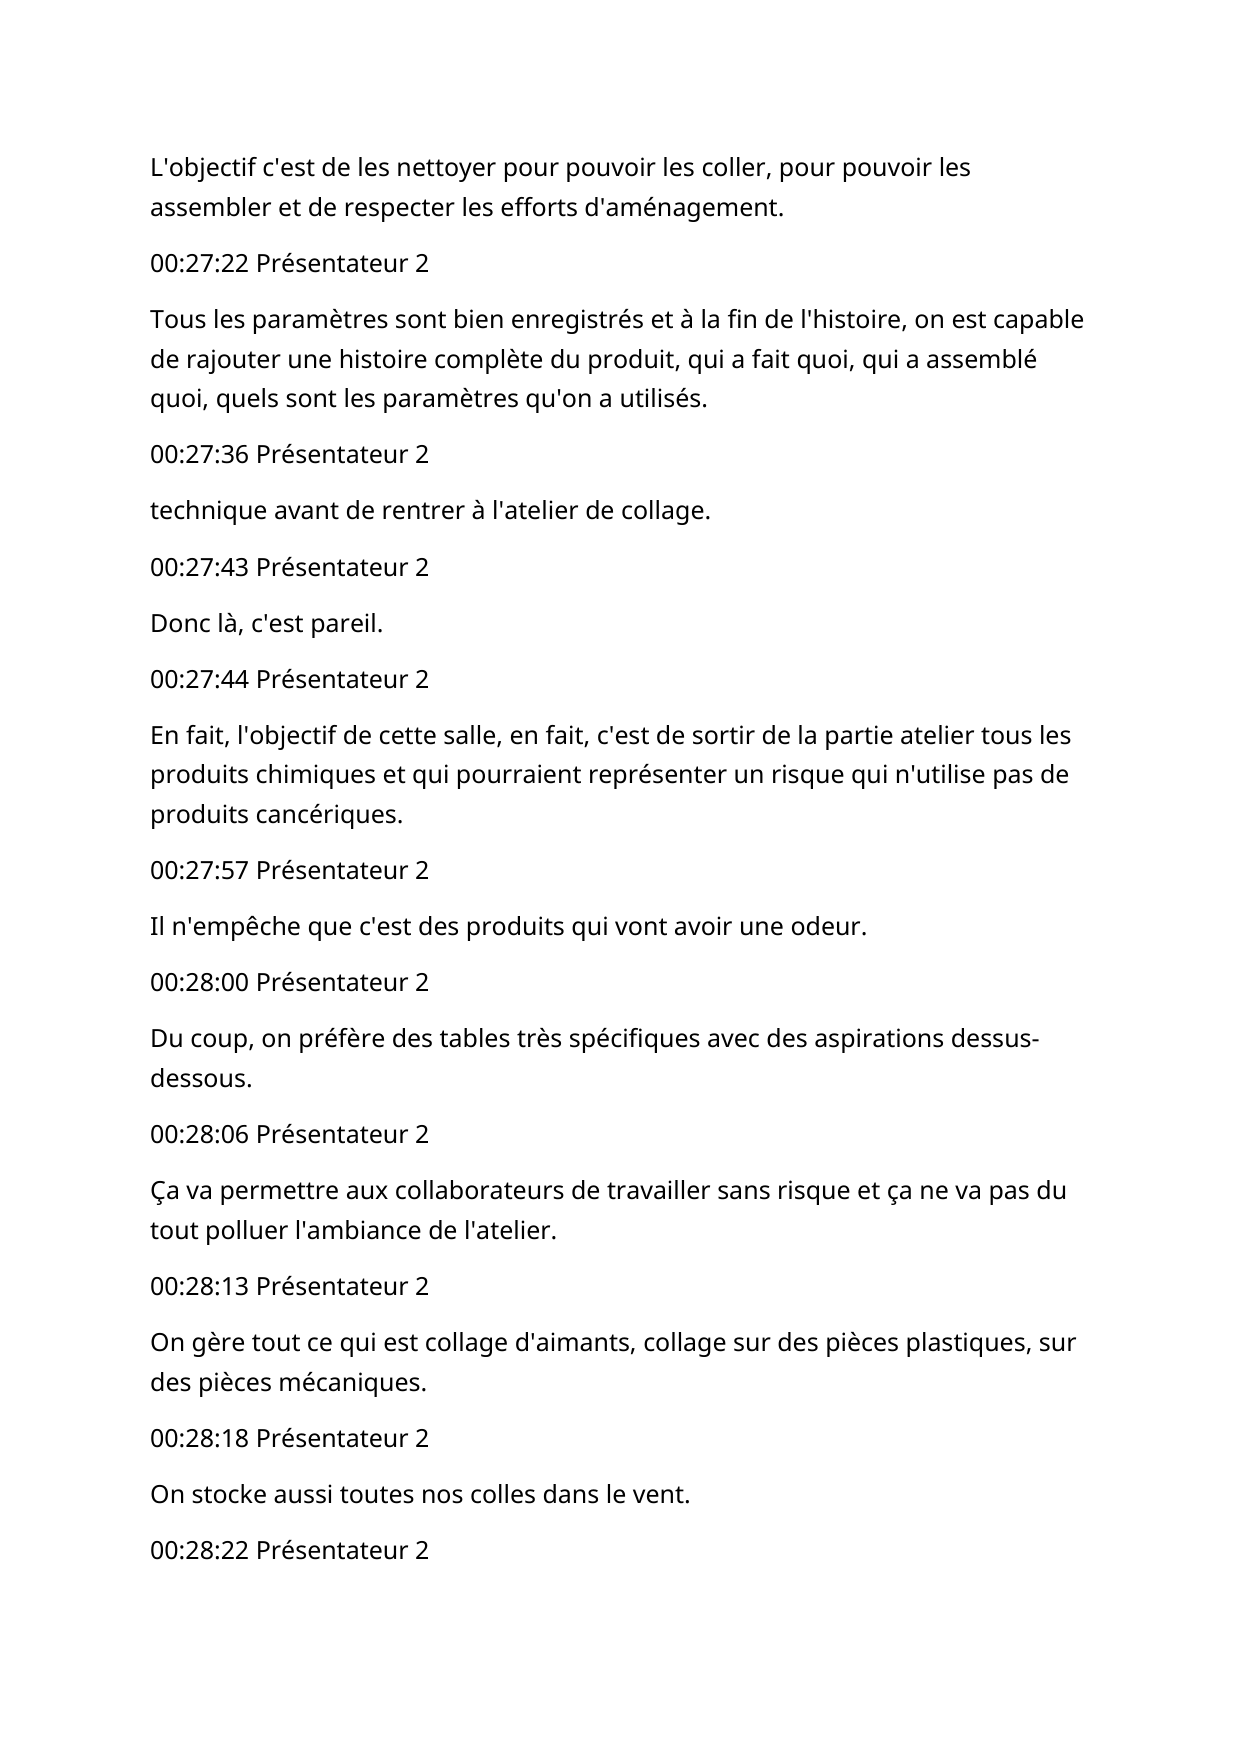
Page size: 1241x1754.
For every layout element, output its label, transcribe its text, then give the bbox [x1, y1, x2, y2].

text 00:27:36 Présentateur 2 [150, 437, 1090, 471]
text En fait, l'objectif de cette salle, en fait, c'est de sortir de la partie atelier tous les produits chimiques et qui pourraient représenter un risque qui n'utilise pas de produits cancériques. [150, 718, 1090, 831]
text 00:28:00 Présentateur 2 [150, 965, 1090, 999]
text 00:27:44 Présentateur 2 [150, 661, 1090, 696]
text On gère tout ce qui est collage d'aimants, collage sur des pièces plastiques, sur des pièces mécaniques. [150, 1325, 1090, 1398]
text 00:27:57 Présentateur 2 [150, 853, 1090, 887]
text 00:27:22 Présentateur 2 [150, 246, 1090, 280]
text 00:28:06 Présentateur 2 [150, 1117, 1090, 1151]
text On stocke aussi toutes nos colles dans le vent. [150, 1476, 1090, 1511]
text 00:28:13 Présentateur 2 [150, 1268, 1090, 1303]
text Il n'empêche que c'est des produits qui vont avoir une odeur. [150, 909, 1090, 943]
text Ça va permettre aux collaborateurs de travailler sans risque et ça ne va pas du tout polluer l'ambiance de l'atelier. [150, 1173, 1090, 1246]
text L'objectif c'est de les nettoyer pour pouvoir les coller, pour pouvoir les assembler et de respecter les efforts d'aménagement. [150, 150, 1090, 223]
text 00:28:18 Présentateur 2 [150, 1420, 1090, 1454]
text Du coup, on préfère des tables très spécifiques avec des aspirations dessus-dessous. [150, 1021, 1090, 1095]
text 00:27:43 Présentateur 2 [150, 549, 1090, 583]
text Tous les paramètres sont bien enregistrés et à la fin de l'histoire, on est capable de rajouter une histoire complète du produit, qui a fait quoi, qui a assemblé quoi, quels sont les paramètres qu'on a utilisés. [150, 302, 1090, 415]
text technique avant de rentrer à l'atelier de collage. [150, 493, 1090, 527]
text 00:28:22 Présentateur 2 [150, 1533, 1090, 1567]
text Donc là, c'est pareil. [150, 605, 1090, 639]
